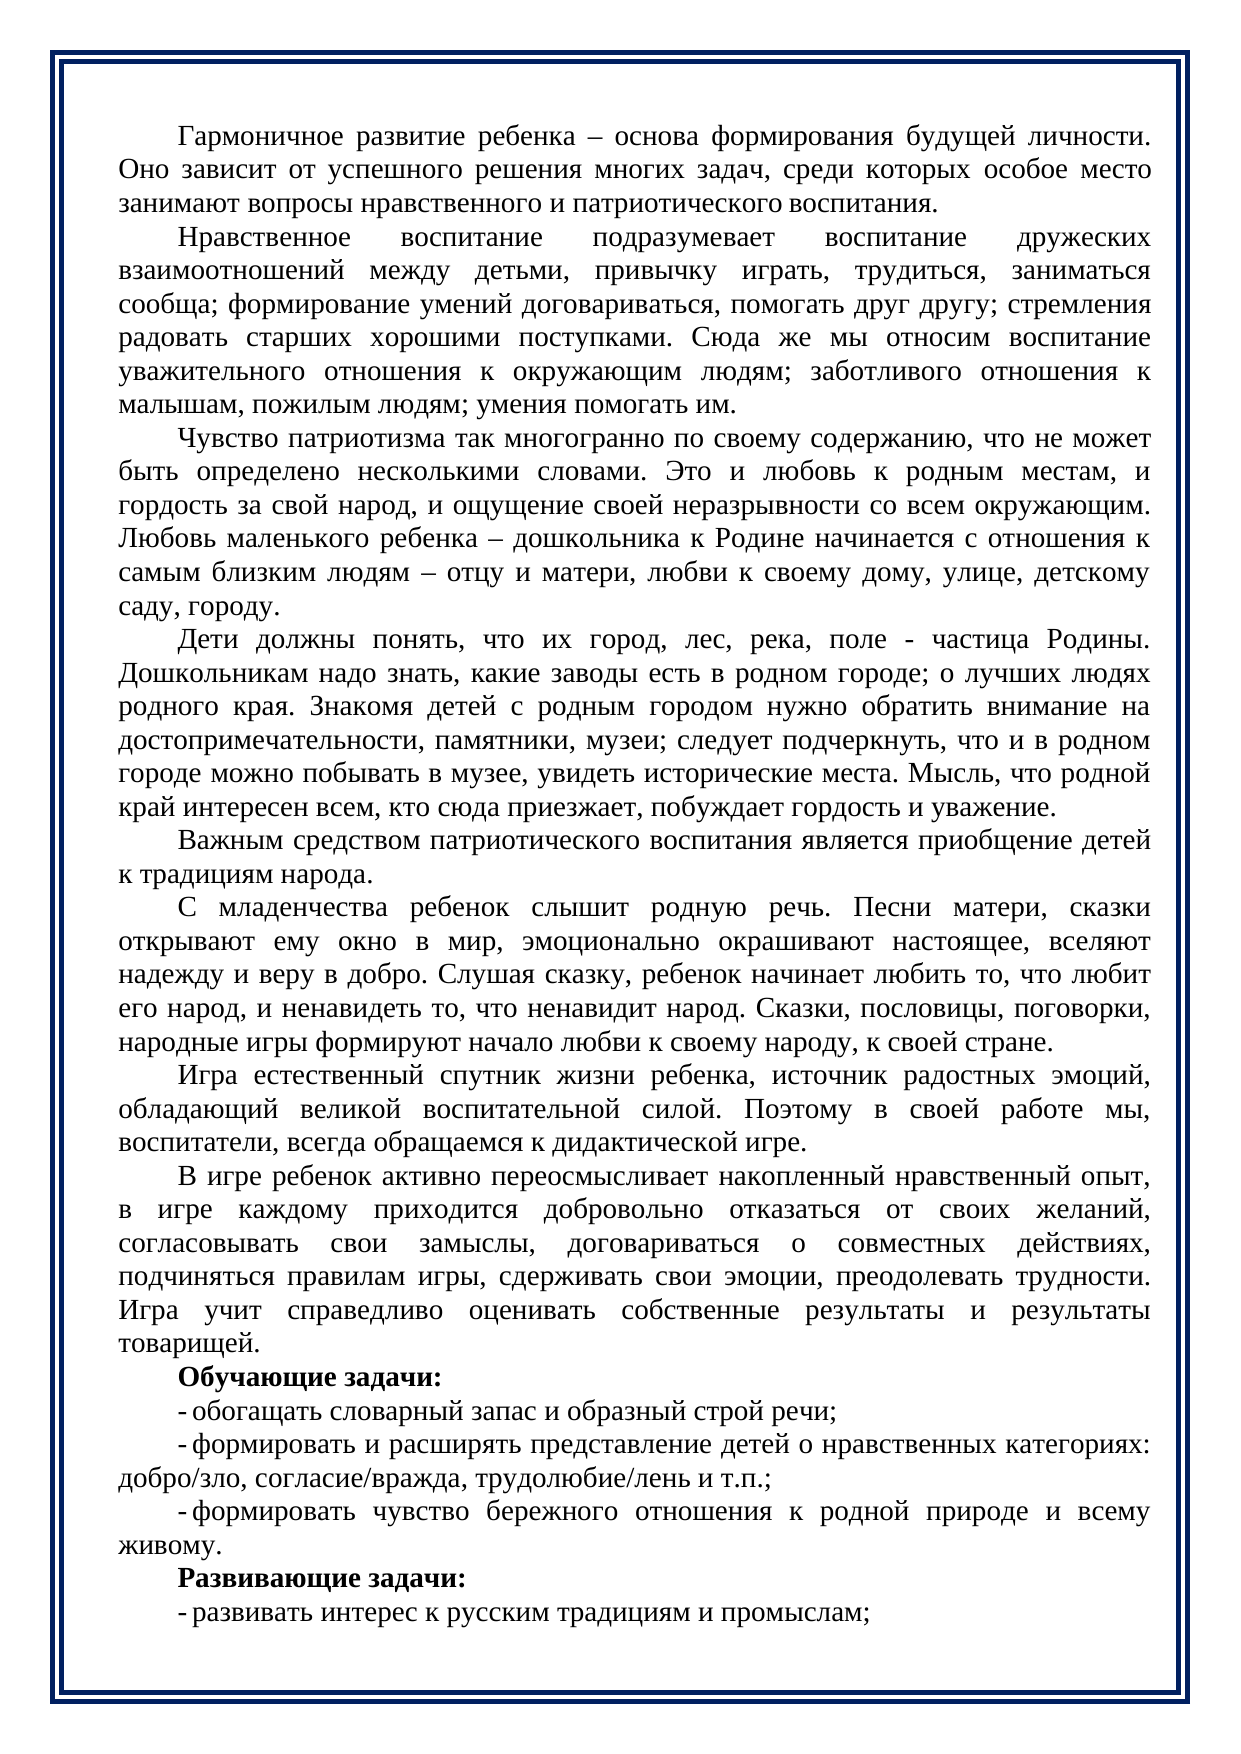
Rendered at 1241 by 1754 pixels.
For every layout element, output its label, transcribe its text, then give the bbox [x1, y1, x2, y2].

text Важным средством патриотического воспитания является приобщение детей к традициям народа. [118, 822, 1152, 889]
text Обучающие задачи: [118, 1359, 1152, 1393]
text С младенчества ребенок слышит родную речь. Песни матери, сказки открывают ему окно в мир, эмоционально окрашивают настоящее, вселяют надежду и веру в добро. Слушая сказку, ребенок начинает любить то, что любит его народ, и ненавидеть то, что ненавидит народ. Сказки, пословицы, поговорки, народные игры формируют начало любви к своему народу, к своей стране. [118, 889, 1152, 1057]
text Дети должны понять, что их город, лес, река, поле - частица Родины. Дошкольникам надо знать, какие заводы есть в родном городе; о лучших людях родного края. Знакомя детей с родным городом нужно обратить внимание на достопримечательности, памятники, музеи; следует подчеркнуть, что и в родном городе можно побывать в музее, увидеть исторические места. Мысль, что родной край интересен всем, кто сюда приезжает, побуждает гордость и уважение. [118, 621, 1152, 822]
text - формировать чувство бережного отношения к родной природе и всему живому. [118, 1493, 1152, 1560]
text - обогащать словарный запас и образный строй речи; [118, 1393, 1152, 1426]
text - развивать интерес к русским традициям и промыслам; [118, 1594, 1152, 1627]
text Развивающие задачи: [118, 1560, 1152, 1594]
text В игре ребенок активно переосмысливает накопленный нравственный опыт, в игре каждому приходится добровольно отказаться от своих желаний, согласовывать свои замыслы, договариваться о совместных действиях, подчиняться правилам игры, сдерживать свои эмоции, преодолевать трудности. Игра учит справедливо оценивать собственные результаты и результаты товарищей. [118, 1158, 1152, 1359]
text Гармоничное развитие ребенка – основа формирования будущей личности. Оно зависит от успешного решения многих задач, среди которых особое место занимают вопросы нравственного и патриотического воспитания. [118, 118, 1152, 219]
text - формировать и расширять представление детей о нравственных категориях: добро/зло, согласие/вражда, трудолюбие/лень и т.п.; [118, 1426, 1152, 1493]
text Нравственное воспитание подразумевает воспитание дружеских взаимоотношений между детьми, привычку играть, трудиться, заниматься сообща; формирование умений договариваться, помогать друг другу; стремления радовать старших хорошими поступками. Сюда же мы относим воспитание уважительного отношения к окружающим людям; заботливого отношения к малышам, пожилым людям; умения помогать им. [118, 219, 1152, 420]
text Игра естественный спутник жизни ребенка, источник радостных эмоций, обладающий великой воспитательной силой. Поэтому в своей работе мы, воспитатели, всегда обращаемся к дидактической игре. [118, 1057, 1152, 1158]
text Чувство патриотизма так многогранно по своему содержанию, что не может быть определено несколькими словами. Это и любовь к родным местам, и гордость за свой народ, и ощущение своей неразрывности со всем окружающим. Любовь маленького ребенка – дошкольника к Родине начинается с отношения к самым близким людям – отцу и матери, любви к своему дому, улице, детскому саду, городу. [118, 420, 1152, 621]
